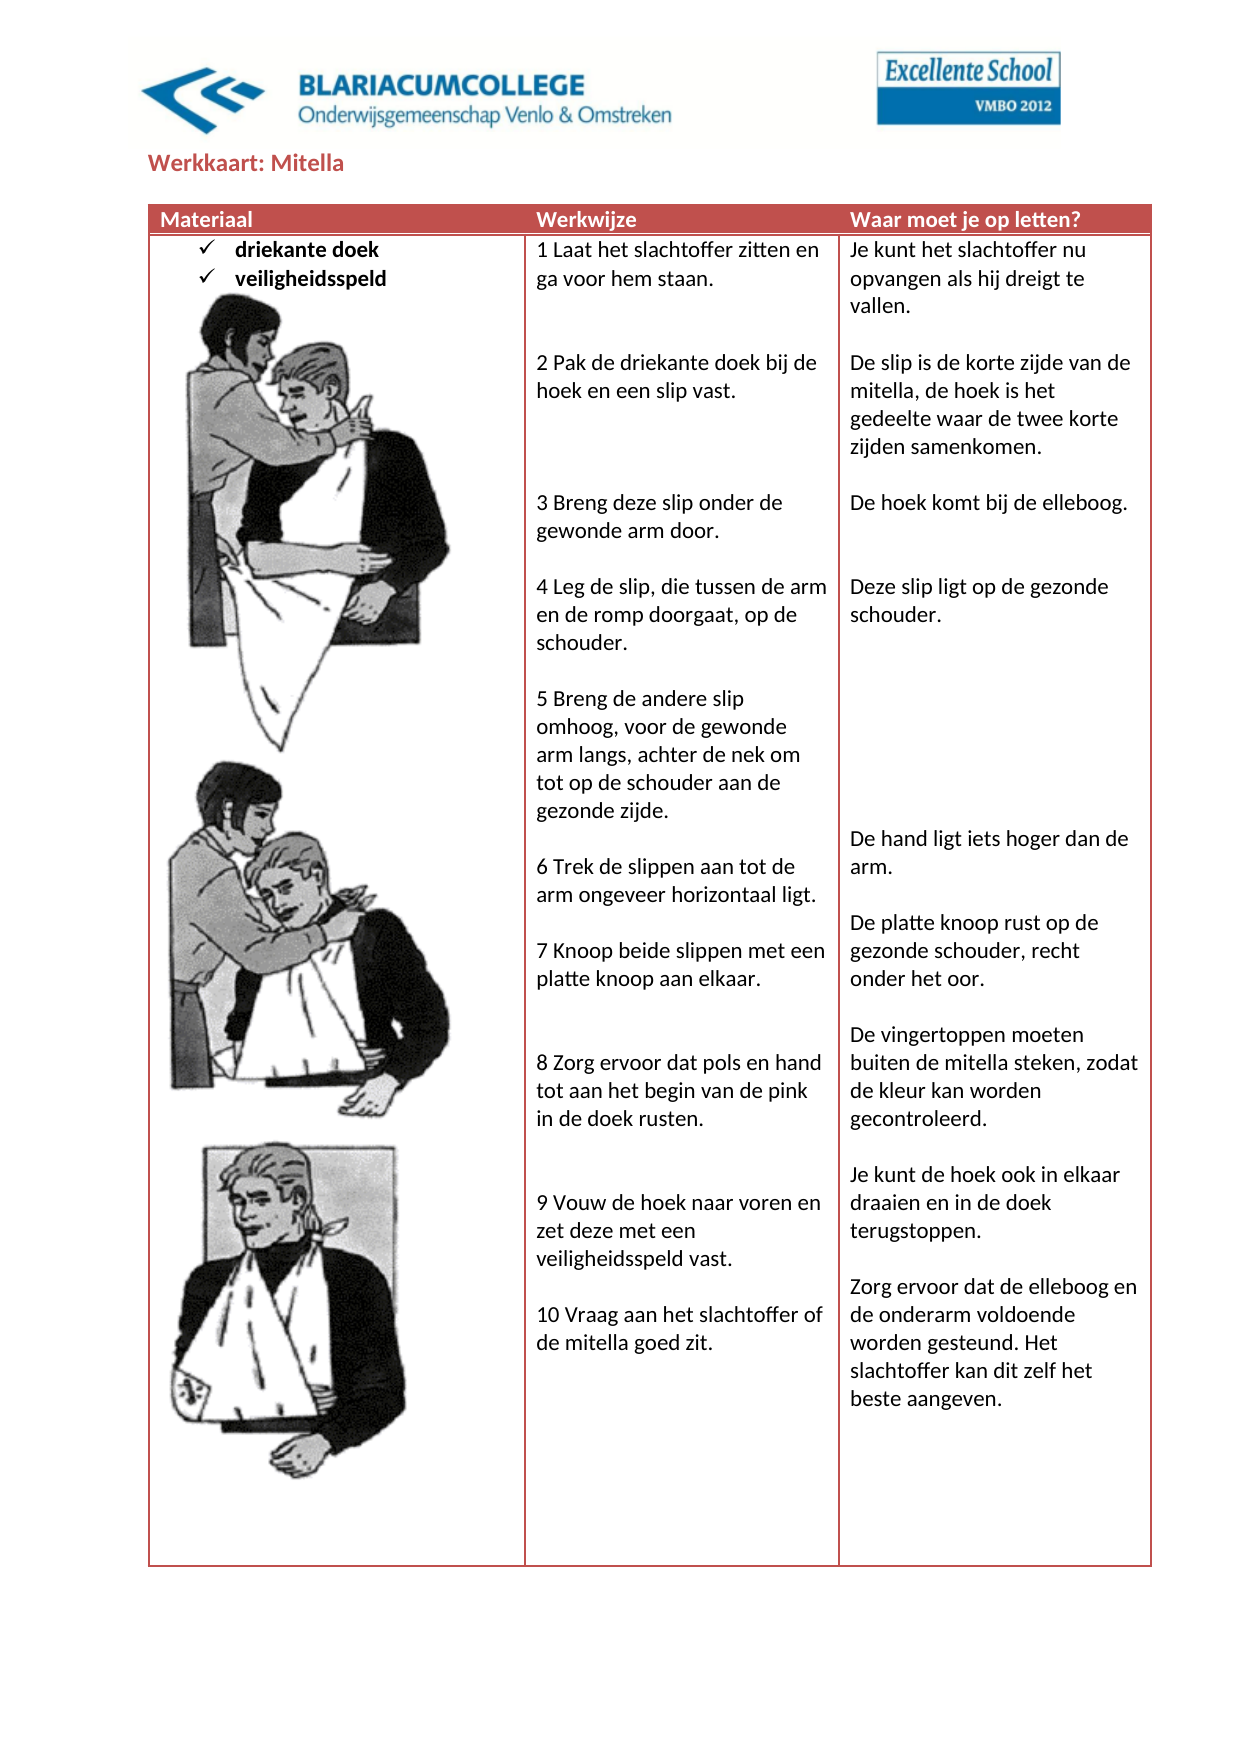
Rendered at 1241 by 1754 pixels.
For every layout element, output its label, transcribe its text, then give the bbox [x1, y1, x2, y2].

table_header Materiaal [150, 206, 525, 233]
text Werkkaart: Mitella [148, 148, 1093, 178]
table_cell Je kunt het slachtoffer nu opvangen als hij dreigt te vallen. De slip is de korte zijde van de mitella, de hoek is het gedeelte waar de twee korte zijden samenkomen. De hoek komt bij de elleboog. Deze slip ligt op de gezonde schouder. De hand ligt iets hoger dan de arm. De platte knoop rust op de gezonde schouder, recht onder het oor. De vingertoppen moeten buiten de mitella steken, zodat de kleur kan worden gecontroleerd. Je kunt de hoek ook in elkaar draaien en in de doek terugstoppen. Zorg ervoor dat de elleboog en de onderarm voldoende worden gesteund. Het slachtoffer kan dit zelf het beste aangeven. [840, 236, 1150, 1565]
table_cell 1 Laat het slachtoffer zitten en ga voor hem staan. 2 Pak de driekante doek bij de hoek en een slip vast. 3 Breng deze slip onder de gewonde arm door. 4 Leg de slip, die tussen de arm en de romp doorgaat, op de schouder. 5 Breng de andere slip omhoog, voor de gewonde arm langs, achter de nek om tot op de schouder aan de gezonde zijde. 6 Trek de slippen aan tot de arm ongeveer horizontaal ligt. 7 Knoop beide slippen met een platte knoop aan elkaar. 8 Zorg ervoor dat pols en hand tot aan het begin van de pink in de doek rusten. 9 Vouw de hoek naar voren en zet deze met een veiligheidsspeld vast. 10 Vraag aan het slachtoffer of de mitella goed zit. [526, 236, 838, 1565]
picture [159, 291, 489, 1491]
table_header Waar moet je op letten? [839, 206, 1150, 233]
table_header Werkwijze [525, 206, 839, 233]
picture [128, 26, 1074, 149]
table_cell driekante doek veiligheidsspeld [150, 236, 524, 1565]
